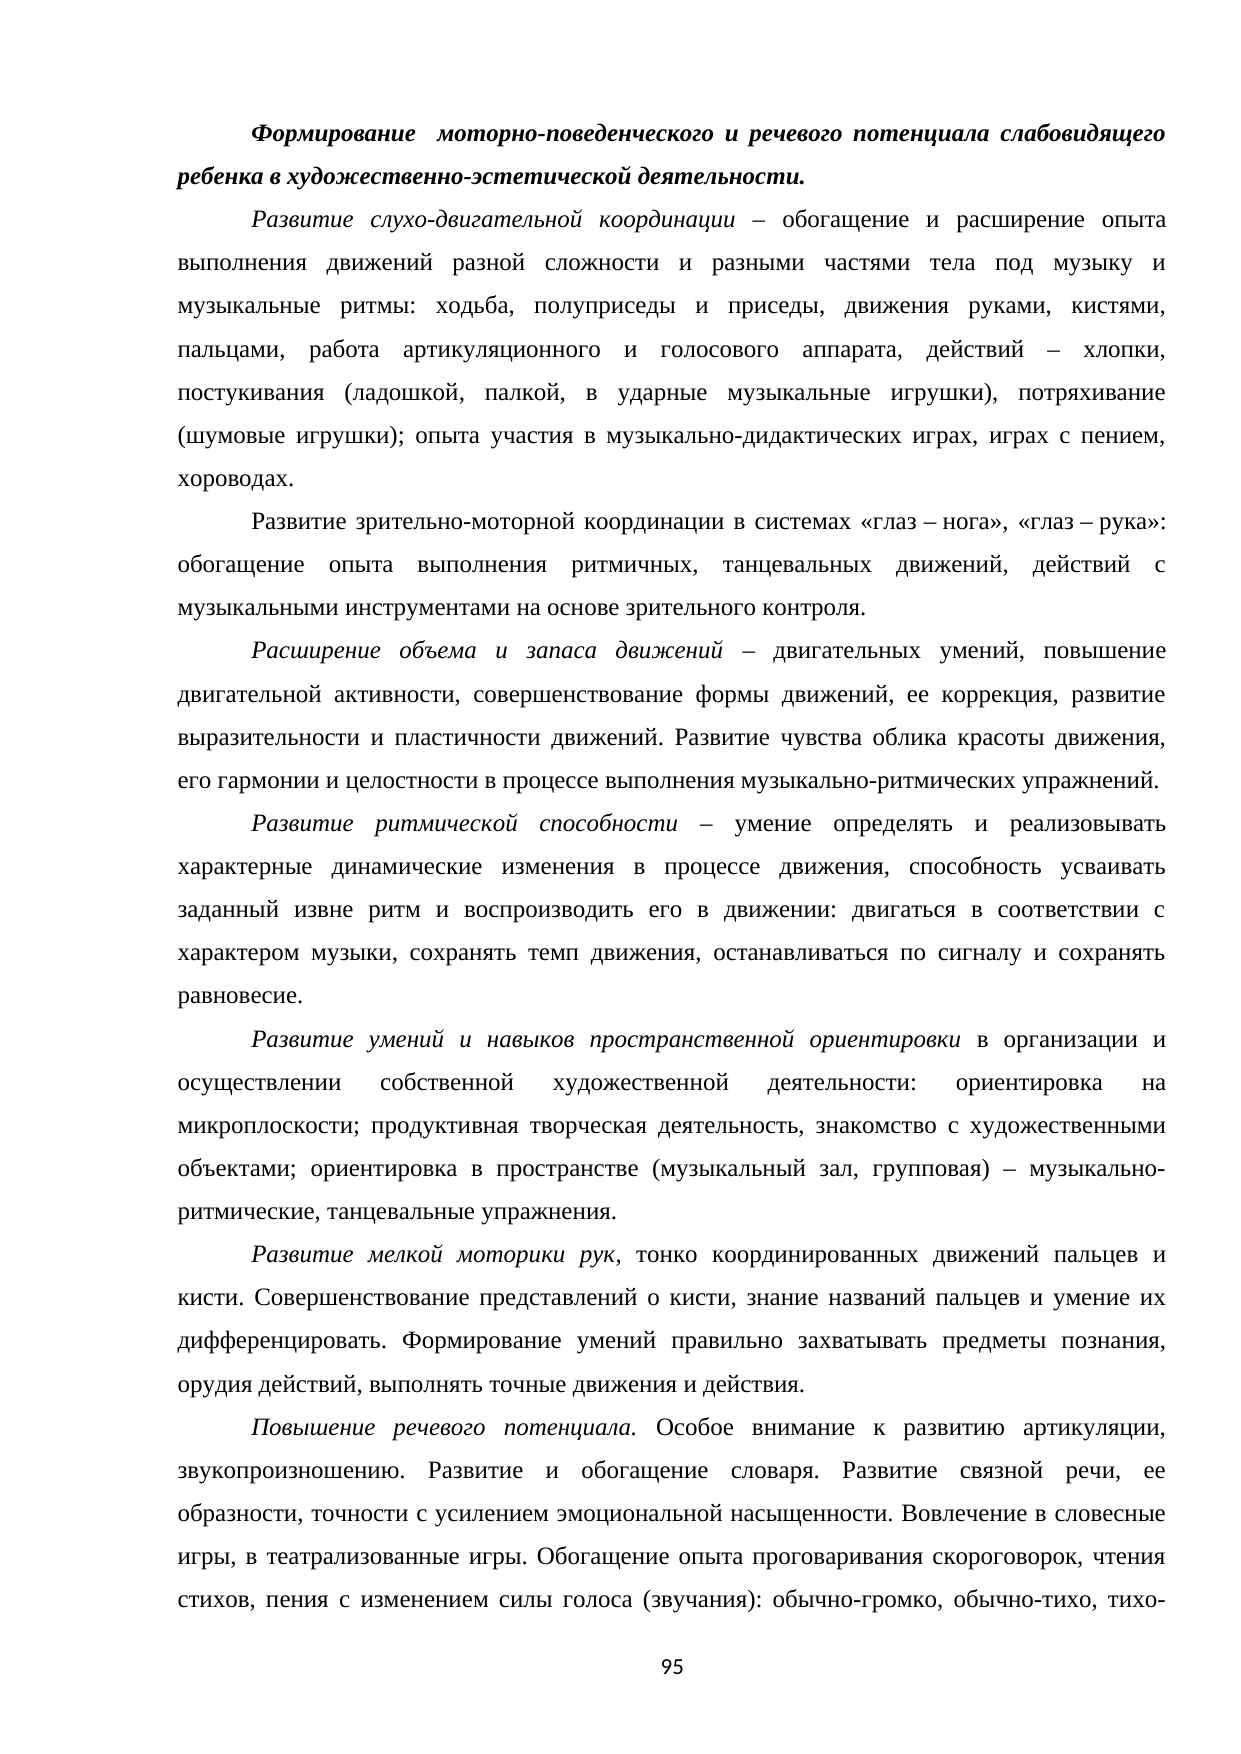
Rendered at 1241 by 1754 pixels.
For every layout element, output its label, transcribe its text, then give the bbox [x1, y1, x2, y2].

text Развитие мелкой моторики рук, тонко координированных движений пальцев и кисти. Совершенствование представлений о кисти, знание названий пальцев и умение их дифференцировать. Формирование умений правильно захватывать предметы познания, орудия действий, выполнять точные движения и действия. [177, 1239, 1167, 1397]
text Расширение объема и запаса движений – двигательных умений, повышение двигательной активности, совершенствование формы движений, ее коррекция, развитие выразительности и пластичности движений. Развитие чувства облика красоты движения, его гармонии и целостности в процессе выполнения музыкально-ритмических упражнений. [177, 636, 1167, 794]
text Формирование моторно-поведенческого и речевого потенциала слабовидящего ребенка в художественно-эстетической деятельности. [177, 118, 1167, 190]
text Развитие умений и навыков пространственной ориентировки в организации и осуществлении собственной художественной деятельности: ориентировка на микроплоскости; продуктивная творческая деятельность, знакомство с художественными объектами; ориентировка в пространстве (музыкальный зал, групповая) – музыкально-ритмические, танцевальные упражнения. [177, 1024, 1167, 1225]
text Развитие слухо-двигательной координации – обогащение и расширение опыта выполнения движений разной сложности и разными частями тела под музыку и музыкальные ритмы: ходьба, полуприседы и приседы, движения руками, кистями, пальцами, работа артикуляционного и голосового аппарата, действий – хлопки, постукивания (ладошкой, палкой, в ударные музыкальные игрушки), потряхивание (шумовые игрушки); опыта участия в музыкально-дидактических играх, играх с пением, хороводах. [177, 204, 1167, 492]
text Развитие ритмической способности – умение определять и реализовывать характерные динамические изменения в процессе движения, способность усваивать заданный извне ритм и воспроизводить его в движении: двигаться в соответствии с характером музыки, сохранять темп движения, останавливаться по сигналу и сохранять равновесие. [177, 808, 1167, 1009]
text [177, 1412, 1167, 1613]
text Развитие зрительно-моторной координации в системах «глаз – нога», «глаз – рука»: обогащение опыта выполнения ритмичных, танцевальных движений, действий с музыкальными инструментами на основе зрительного контроля. [177, 506, 1167, 621]
